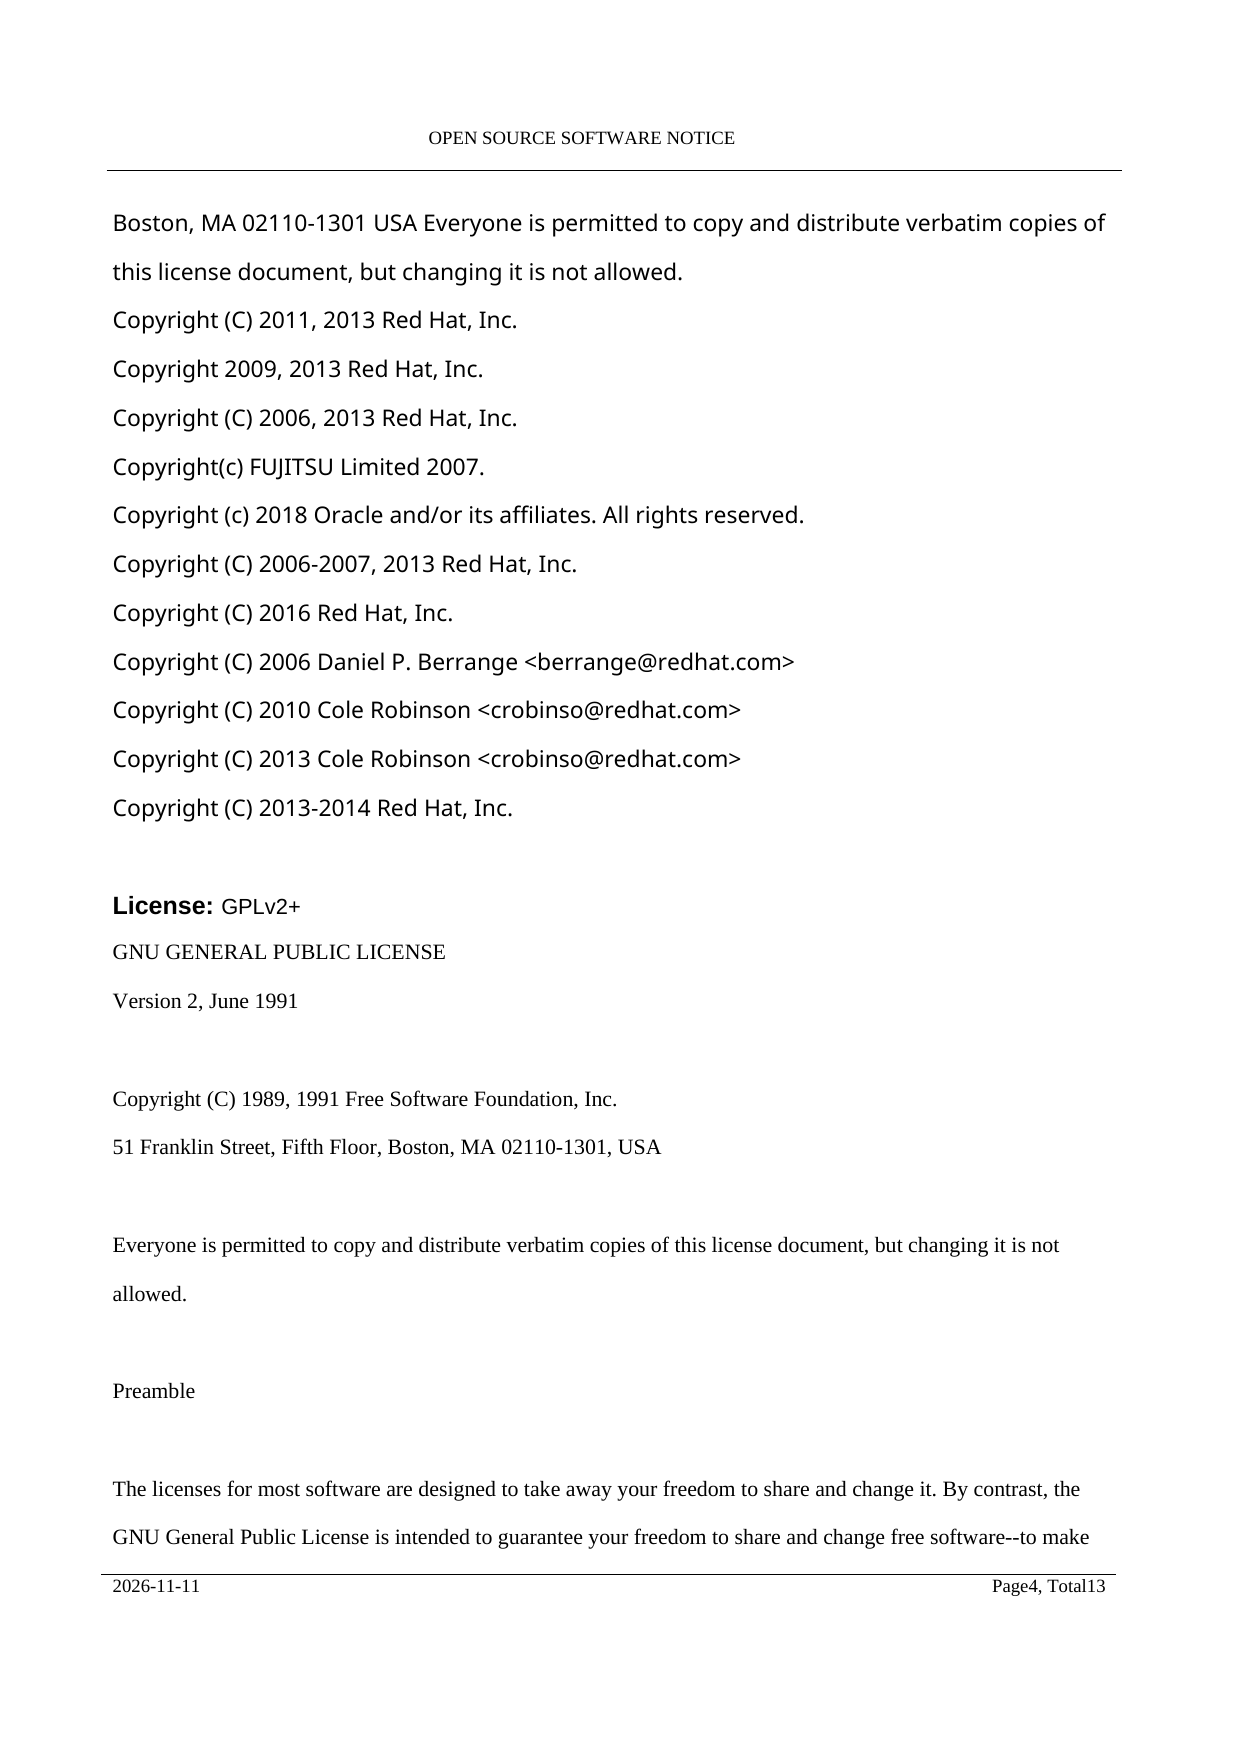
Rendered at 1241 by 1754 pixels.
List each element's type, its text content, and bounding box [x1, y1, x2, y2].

text License: GPLv2+ [112, 889, 1128, 921]
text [112, 206, 1128, 873]
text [112, 936, 1128, 1553]
